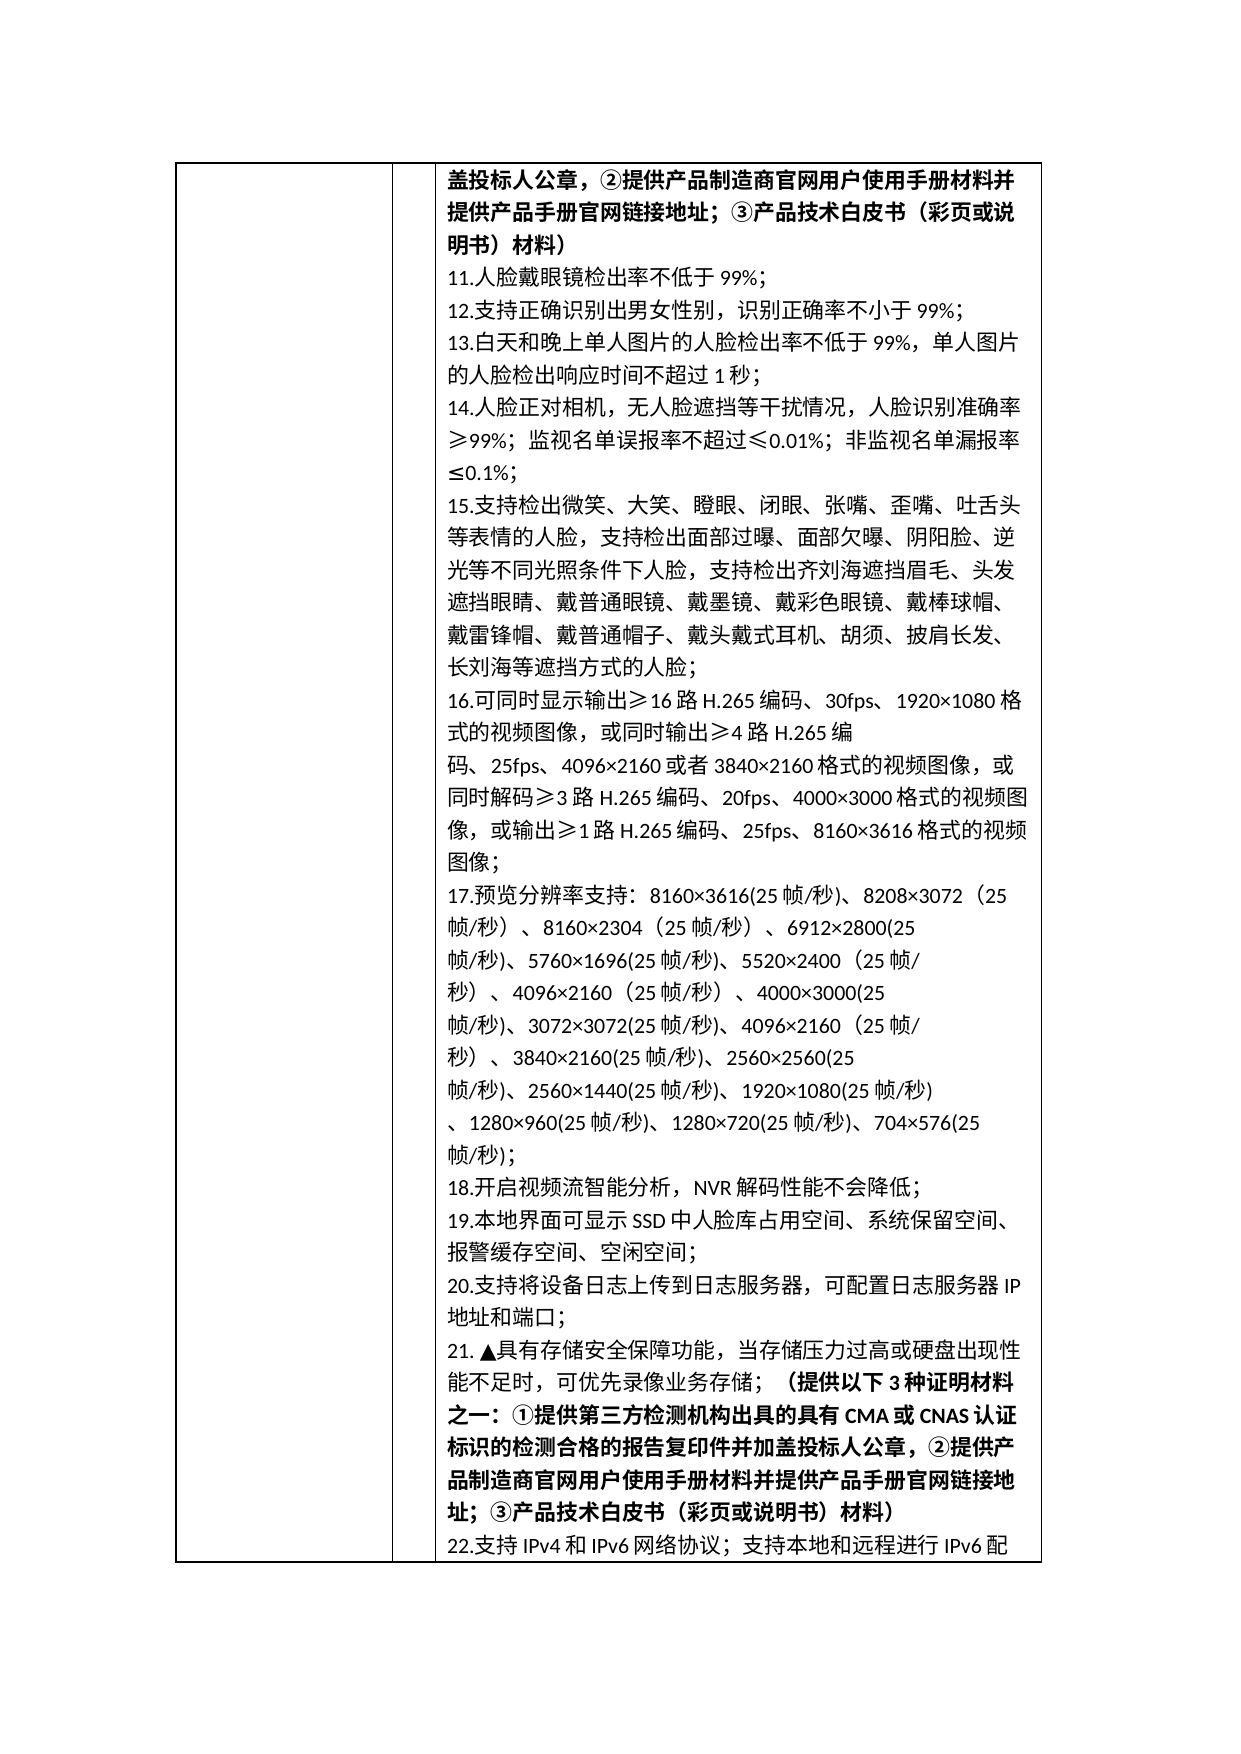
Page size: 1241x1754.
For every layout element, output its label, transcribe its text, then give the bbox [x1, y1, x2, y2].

table_cell 1 [393, 164, 435, 1561]
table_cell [436, 164, 1041, 1561]
table_cell [177, 164, 392, 1561]
